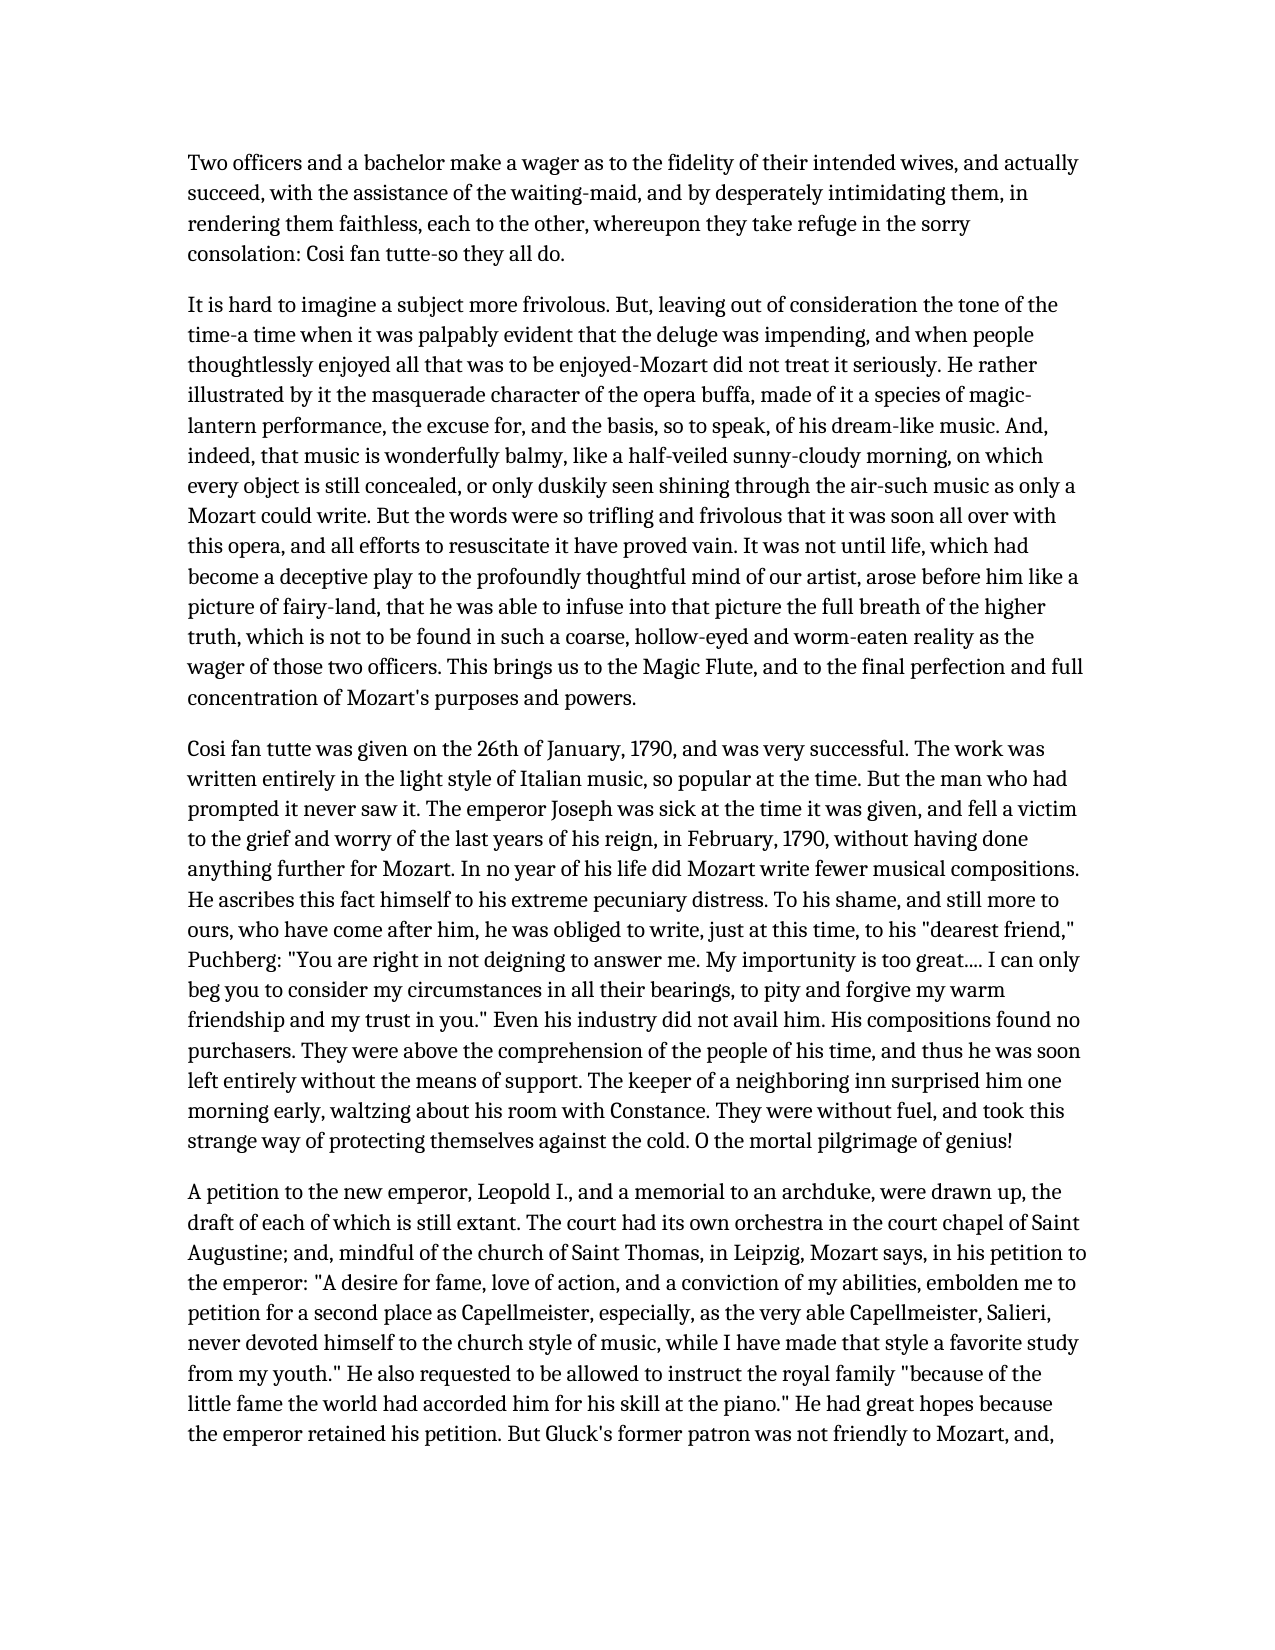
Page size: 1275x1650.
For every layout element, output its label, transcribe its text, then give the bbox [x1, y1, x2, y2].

text Two officers and a bachelor make a wager as to the fidelity of their intended wives, and actually succeed, with the assistance of the waiting-maid, and by desperately intimidating them, in rendering them faithless, each to the other, whereupon they take refuge in the sorry consolation: Cosi fan tutte-so they all do. [187, 150, 1087, 267]
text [187, 1179, 1087, 1447]
text It is hard to imagine a subject more frivolous. But, leaving out of consideration the tone of the time-a time when it was palpably evident that the deluge was impending, and when people thoughtlessly enjoyed all that was to be enjoyed-Mozart did not treat it seriously. He rather illustrated by it the masquerade character of the opera buffa, made of it a species of magic-lantern performance, the excuse for, and the basis, so to speak, of his dream-like music. And, indeed, that music is wonderfully balmy, like a half-veiled sunny-cloudy morning, on which every object is still concealed, or only duskily seen shining through the air-such music as only a Mozart could write. But the words were so trifling and frivolous that it was soon all over with this opera, and all efforts to resuscitate it have proved vain. It was not until life, which had become a deceptive play to the profoundly thoughtful mind of our artist, arose before him like a picture of fairy-land, that he was able to infuse into that picture the full breath of the higher truth, which is not to be found in such a coarse, hollow-eyed and worm-eaten reality as the wager of those two officers. This brings us to the Magic Flute, and to the final perfection and full concentration of Mozart's purposes and powers. [187, 292, 1087, 711]
text Cosi fan tutte was given on the 26th of January, 1790, and was very successful. The work was written entirely in the light style of Italian music, so popular at the time. But the man who had prompted it never saw it. The emperor Joseph was sick at the time it was given, and fell a victim to the grief and worry of the last years of his reign, in February, 1790, without having done anything further for Mozart. In no year of his life did Mozart write fewer musical compositions. He ascribes this fact himself to his extreme pecuniary distress. To his shame, and still more to ours, who have come after him, he was obliged to write, just at this time, to his "dearest friend," Puchberg: "You are right in not deigning to answer me. My importunity is too great.... I can only beg you to consider my circumstances in all their bearings, to pity and forgive my warm friendship and my trust in you." Even his industry did not avail him. His compositions found no purchasers. They were above the comprehension of the people of his time, and thus he was soon left entirely without the means of support. The keeper of a neighboring inn surprised him one morning early, waltzing about his room with Constance. They were without fuel, and took this strange way of protecting themselves against the cold. O the mortal pilgrimage of genius! [187, 735, 1087, 1154]
